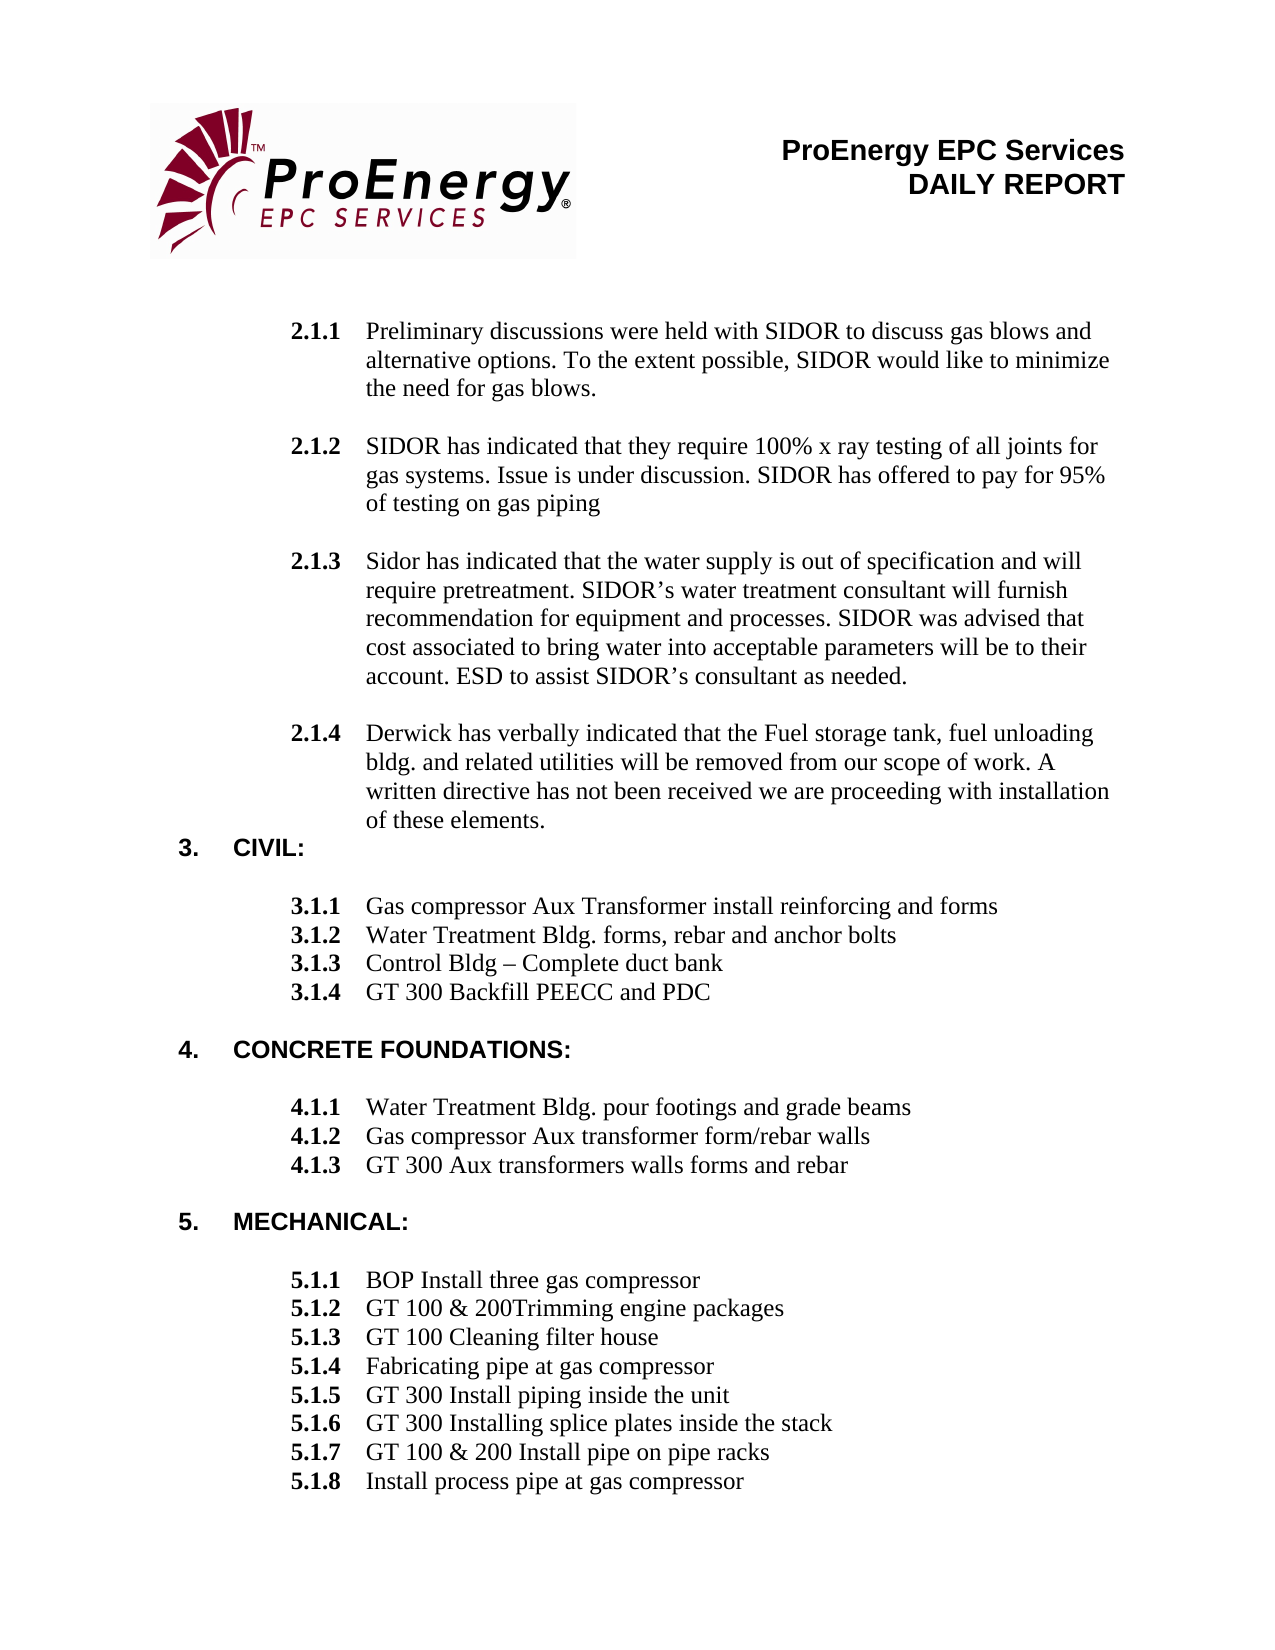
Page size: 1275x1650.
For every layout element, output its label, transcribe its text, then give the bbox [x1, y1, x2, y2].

list Fabricating pipe at gas compressor [291, 1351, 1125, 1380]
list CIVIL: [178, 833, 1125, 862]
list GT 300 Backfill PEECC and PDC [291, 977, 1125, 1006]
list Control Bldg – Complete duct bank [291, 948, 1125, 977]
list Derwick has verbally indicated that the Fuel storage tank, fuel unloading bldg. and related utilities will be removed from our scope of work. A written directive has not been received we are proceeding with installation of these elements. [291, 718, 1125, 833]
list BOP Install three gas compressor [291, 1265, 1125, 1293]
list Gas compressor Aux transformer form/rebar walls [291, 1121, 1125, 1150]
list GT 100 Cleaning filter house [291, 1322, 1125, 1351]
list GT 300 Installing splice plates inside the stack [291, 1408, 1125, 1437]
list SIDOR has indicated that they require 100% x ray testing of all joints for gas systems. Issue is under discussion. SIDOR has offered to pay for 95% of testing on gas piping [291, 431, 1125, 517]
list GT 300 Aux transformers walls forms and rebar [291, 1150, 1125, 1178]
list Install process pipe at gas compressor [291, 1466, 1125, 1495]
list Water Treatment Bldg. forms, rebar and anchor bolts [291, 920, 1125, 948]
list CONCRETE FOUNDATIONS: [178, 1035, 1125, 1063]
list GT 300 Install piping inside the unit [291, 1380, 1125, 1408]
list Gas compressor Aux Transformer install reinforcing and forms [291, 891, 1125, 920]
list Sidor has indicated that the water supply is out of specification and will require pretreatment. SIDOR’s water treatment consultant will furnish recommendation for equipment and processes. SIDOR was advised that cost associated to bring water into acceptable parameters will be to their account. ESD to assist SIDOR’s consultant as needed. [291, 546, 1125, 690]
list GT 100 & 200 Install pipe on pipe racks [291, 1437, 1125, 1466]
list GT 100 & 200Trimming engine packages [291, 1293, 1125, 1322]
list MECHANICAL: [178, 1207, 1125, 1236]
list Water Treatment Bldg. pour footings and grade beams [291, 1092, 1125, 1121]
picture [150, 103, 577, 259]
list Preliminary discussions were held with SIDOR to discuss gas blows and alternative options. To the extent possible, SIDOR would like to minimize the need for gas blows. [291, 316, 1125, 402]
